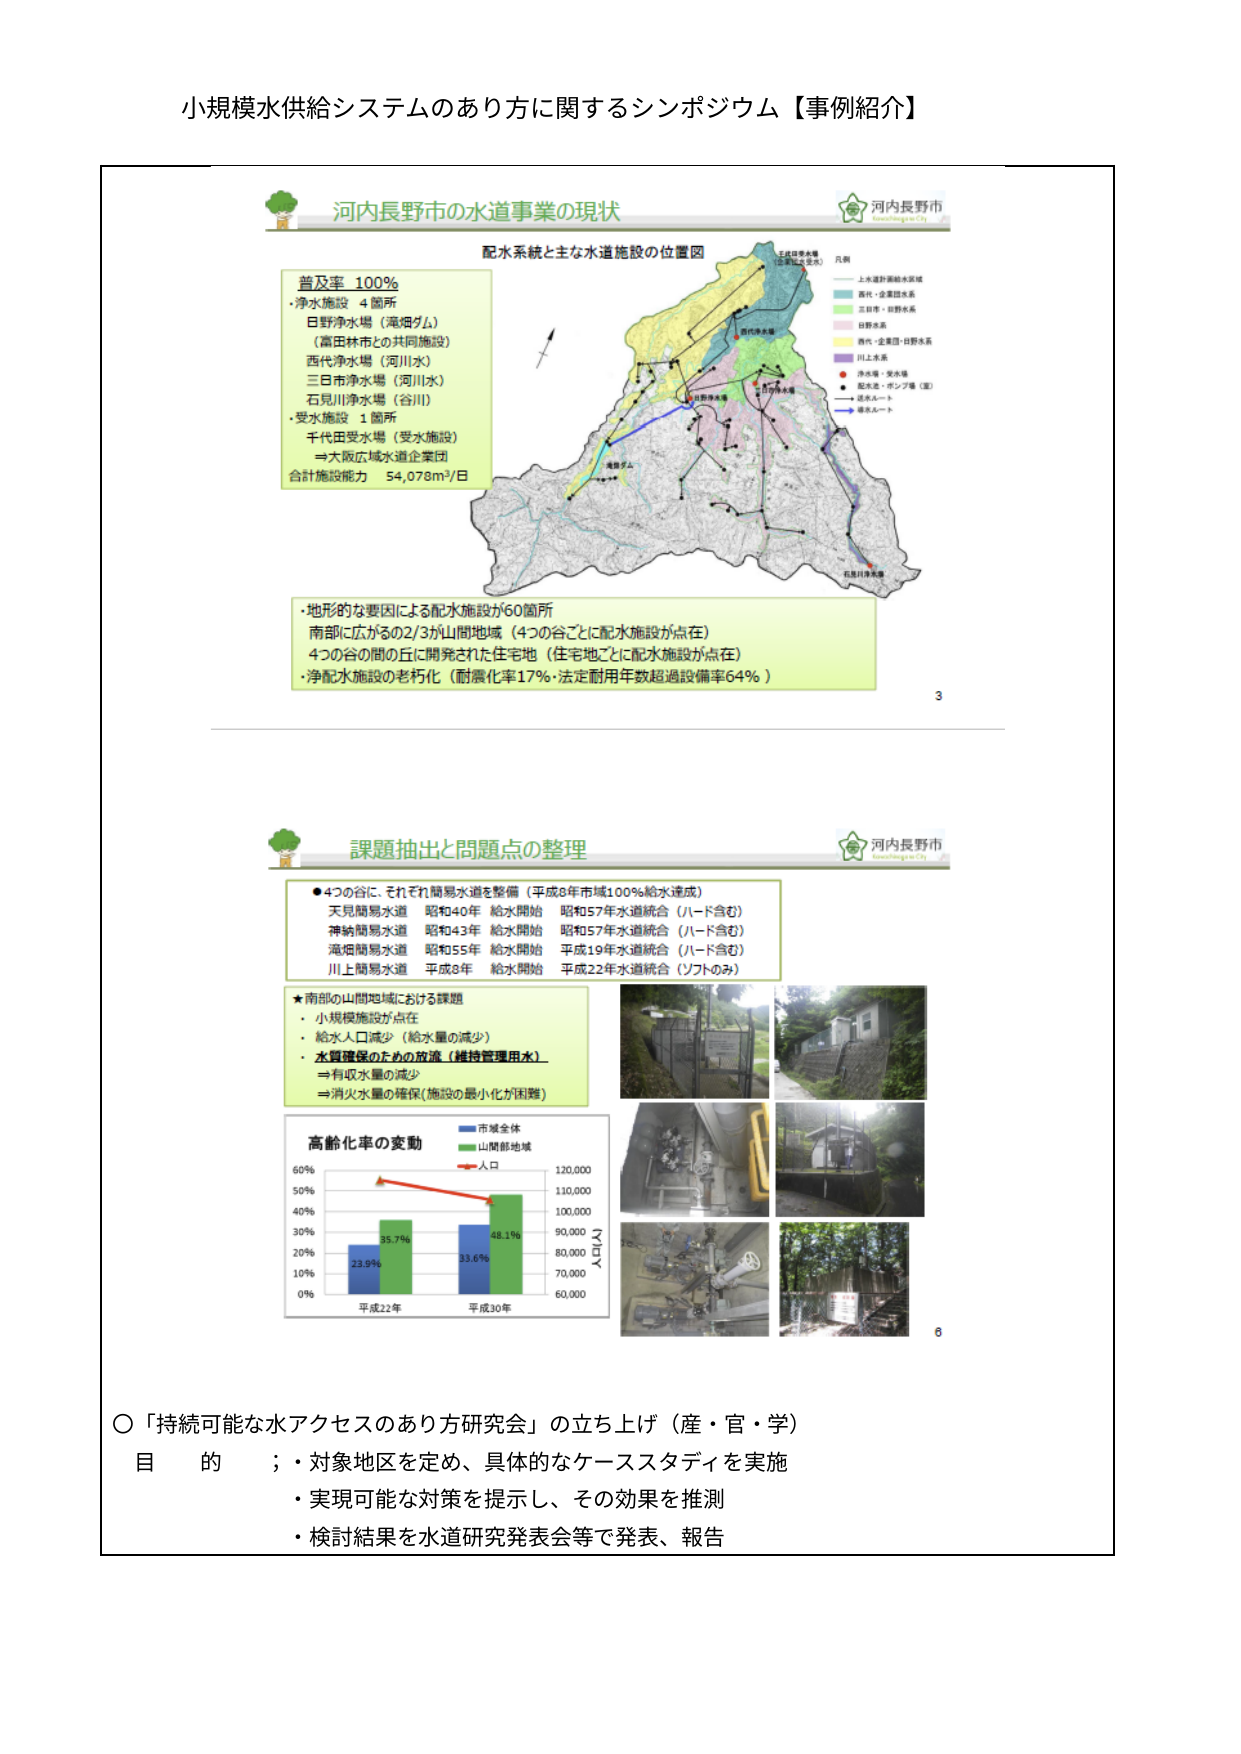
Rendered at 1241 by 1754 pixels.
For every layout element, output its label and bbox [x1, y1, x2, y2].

table_cell [102, 167, 1113, 1554]
